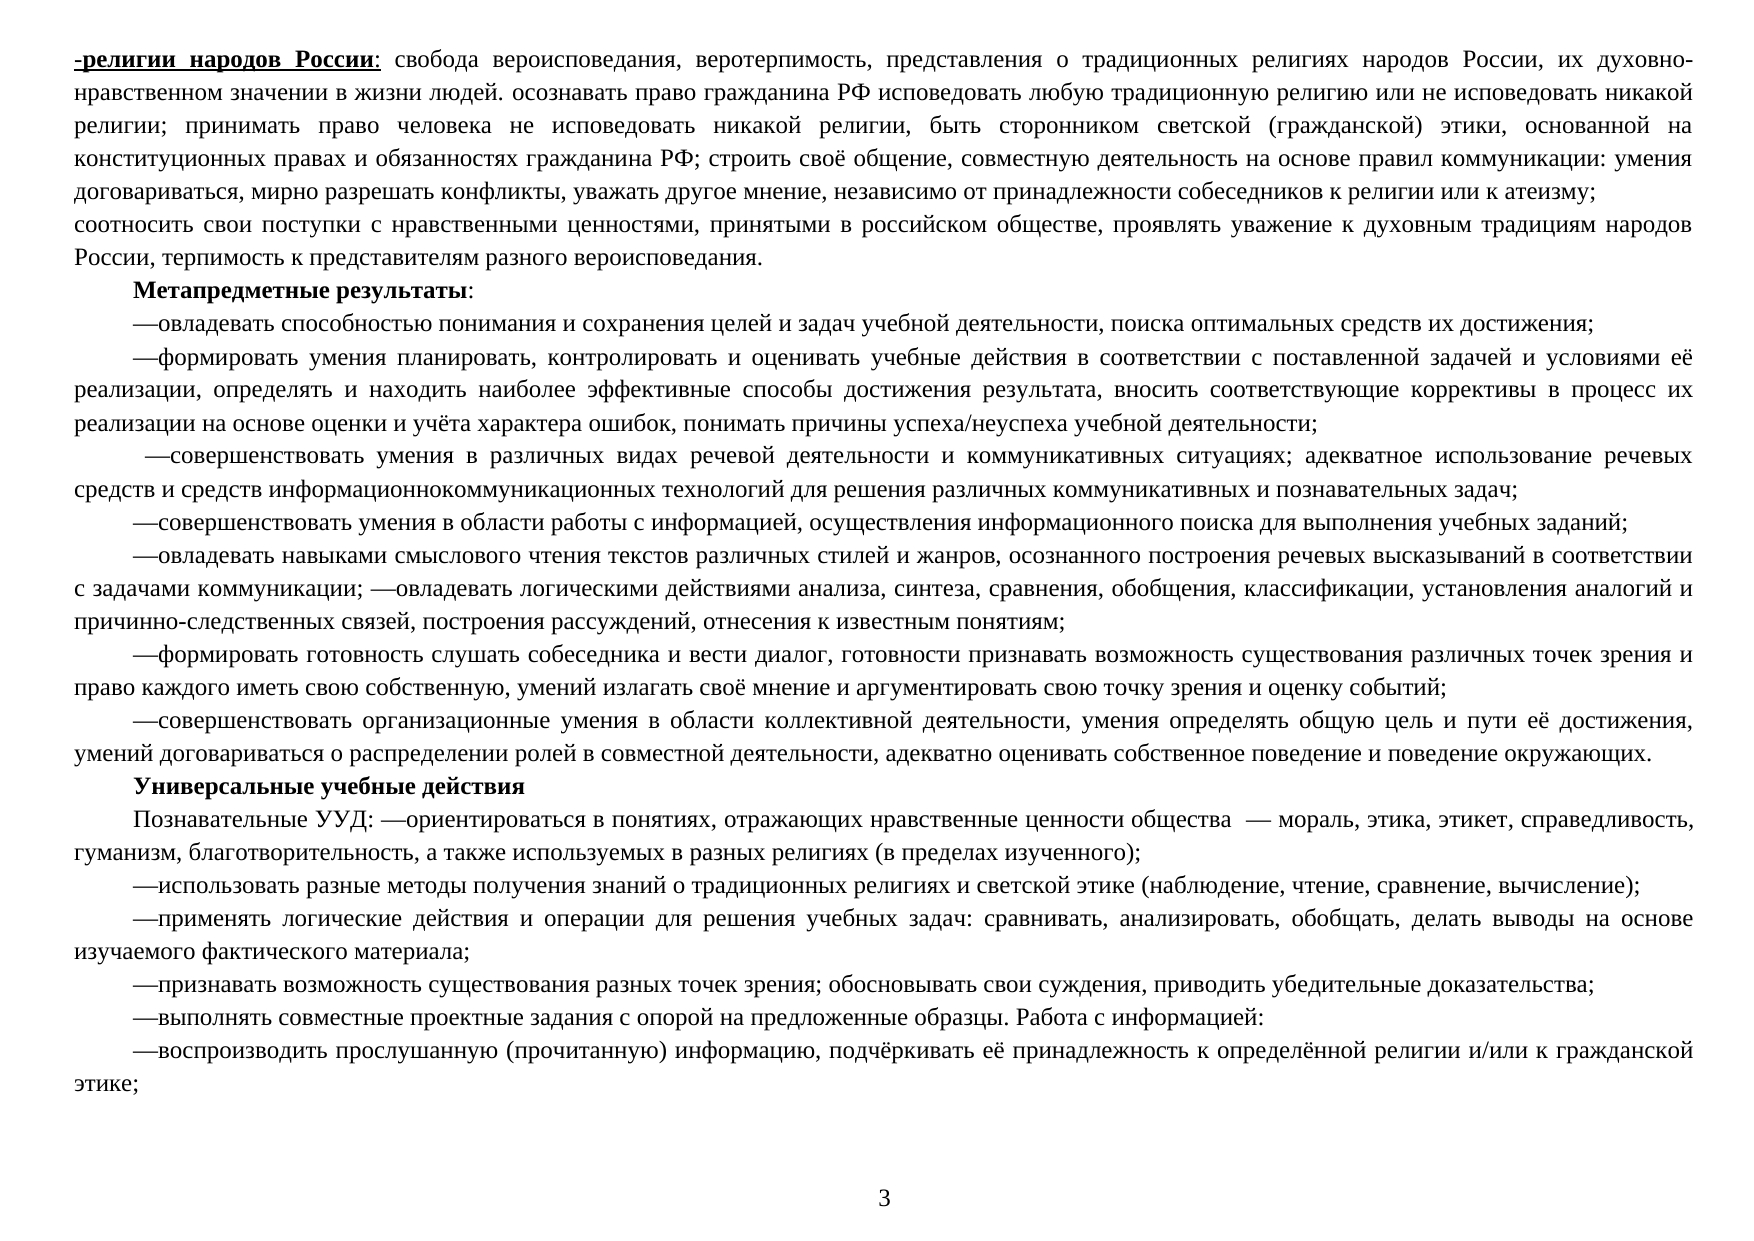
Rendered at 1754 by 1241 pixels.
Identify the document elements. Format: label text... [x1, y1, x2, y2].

text —овладевать навыками смыслового чтения текстов различных стилей и жанров, осознанного построения речевых высказываний в соответствии с задачами коммуникации; —овладевать логическими действиями анализа, синтеза, сравнения, обобщения, классификации, установления аналогий и причинно-следственных связей, построения рассуждений, отнесения к известным понятиям; [74, 540, 1695, 634]
text —совершенствовать умения в области работы с информацией, осуществления информационного поиска для выполнения учебных заданий; [74, 507, 1695, 535]
text соотносить свои поступки с нравственными ценностями, принятыми в российском обществе, проявлять уважение к духовным традициям народов России, терпимость к представителям разного вероисповедания. [74, 209, 1695, 271]
text —совершенствовать умения в различных видах речевой деятельности и коммуникативных ситуациях; адекватное использование речевых средств и средств информационнокоммуникационных технологий для решения различных коммуникативных и познавательных задач; [74, 441, 1695, 502]
text —применять логические действия и операции для решения учебных задач: сравнивать, анализировать, обобщать, делать выводы на основе изучаемого фактического материала; [74, 903, 1695, 965]
text —признавать возможность существования разных точек зрения; обосновывать свои суждения, приводить убедительные доказательства; [74, 969, 1695, 998]
text Метапредметные результаты: [74, 276, 1695, 304]
text -религии народов России: свобода вероисповедания, веротерпимость, представления о традиционных религиях народов России, их духовно-нравственном значении в жизни людей. осознавать право гражданина РФ исповедовать любую традиционную религию или не исповедовать никакой религии; принимать право человека не исповедовать никакой религии, быть сторонником светской (гражданской) этики, основанной на конституционных правах и обязанностях гражданина РФ; строить своё общение, совместную деятельность на основе правил коммуникации: умения договариваться, мирно разрешать конфликты, уважать другое мнение, независимо от принадлежности собеседников к религии или к атеизму; [74, 44, 1695, 205]
text —формировать готовность слушать собеседника и вести диалог, готовности признавать возможность существования различных точек зрения и право каждого иметь свою собственную, умений излагать своё мнение и аргументировать свою точку зрения и оценку событий; [74, 639, 1695, 701]
text —овладевать способностью понимания и сохранения целей и задач учебной деятельности, поиска оптимальных средств их достижения; [74, 308, 1695, 337]
text —использовать разные методы получения знаний о традиционных религиях и светской этике (наблюдение, чтение, сравнение, вычисление); [74, 870, 1695, 899]
text —выполнять совместные проектные задания с опорой на предложенные образцы. Работа с информацией: [74, 1002, 1695, 1031]
text —формировать умения планировать, контролировать и оценивать учебные действия в соответствии с поставленной задачей и условиями её реализации, определять и находить наиболее эффективные способы достижения результата, вносить соответствующие коррективы в процесс их реализации на основе оценки и учёта характера ошибок, понимать причины успеха/неуспеха учебной деятельности; [74, 342, 1695, 436]
text —совершенствовать организационные умения в области коллективной деятельности, умения определять общую цель и пути её достижения, умений договариваться о распределении ролей в совместной деятельности, адекватно оценивать собственное поведение и поведение окружающих. [74, 705, 1695, 767]
text Универсальные учебные действия [74, 771, 1695, 799]
text Познавательные УУД: —ориентироваться в понятиях, отражающих нравственные ценности общества — мораль, этика, этикет, справедливость, гуманизм, благотворительность, а также используемых в разных религиях (в пределах изученного); [74, 804, 1695, 866]
text —воспроизводить прослушанную (прочитанную) информацию, подчёркивать её принадлежность к определённой религии и/или к гражданской этике; [74, 1035, 1695, 1097]
